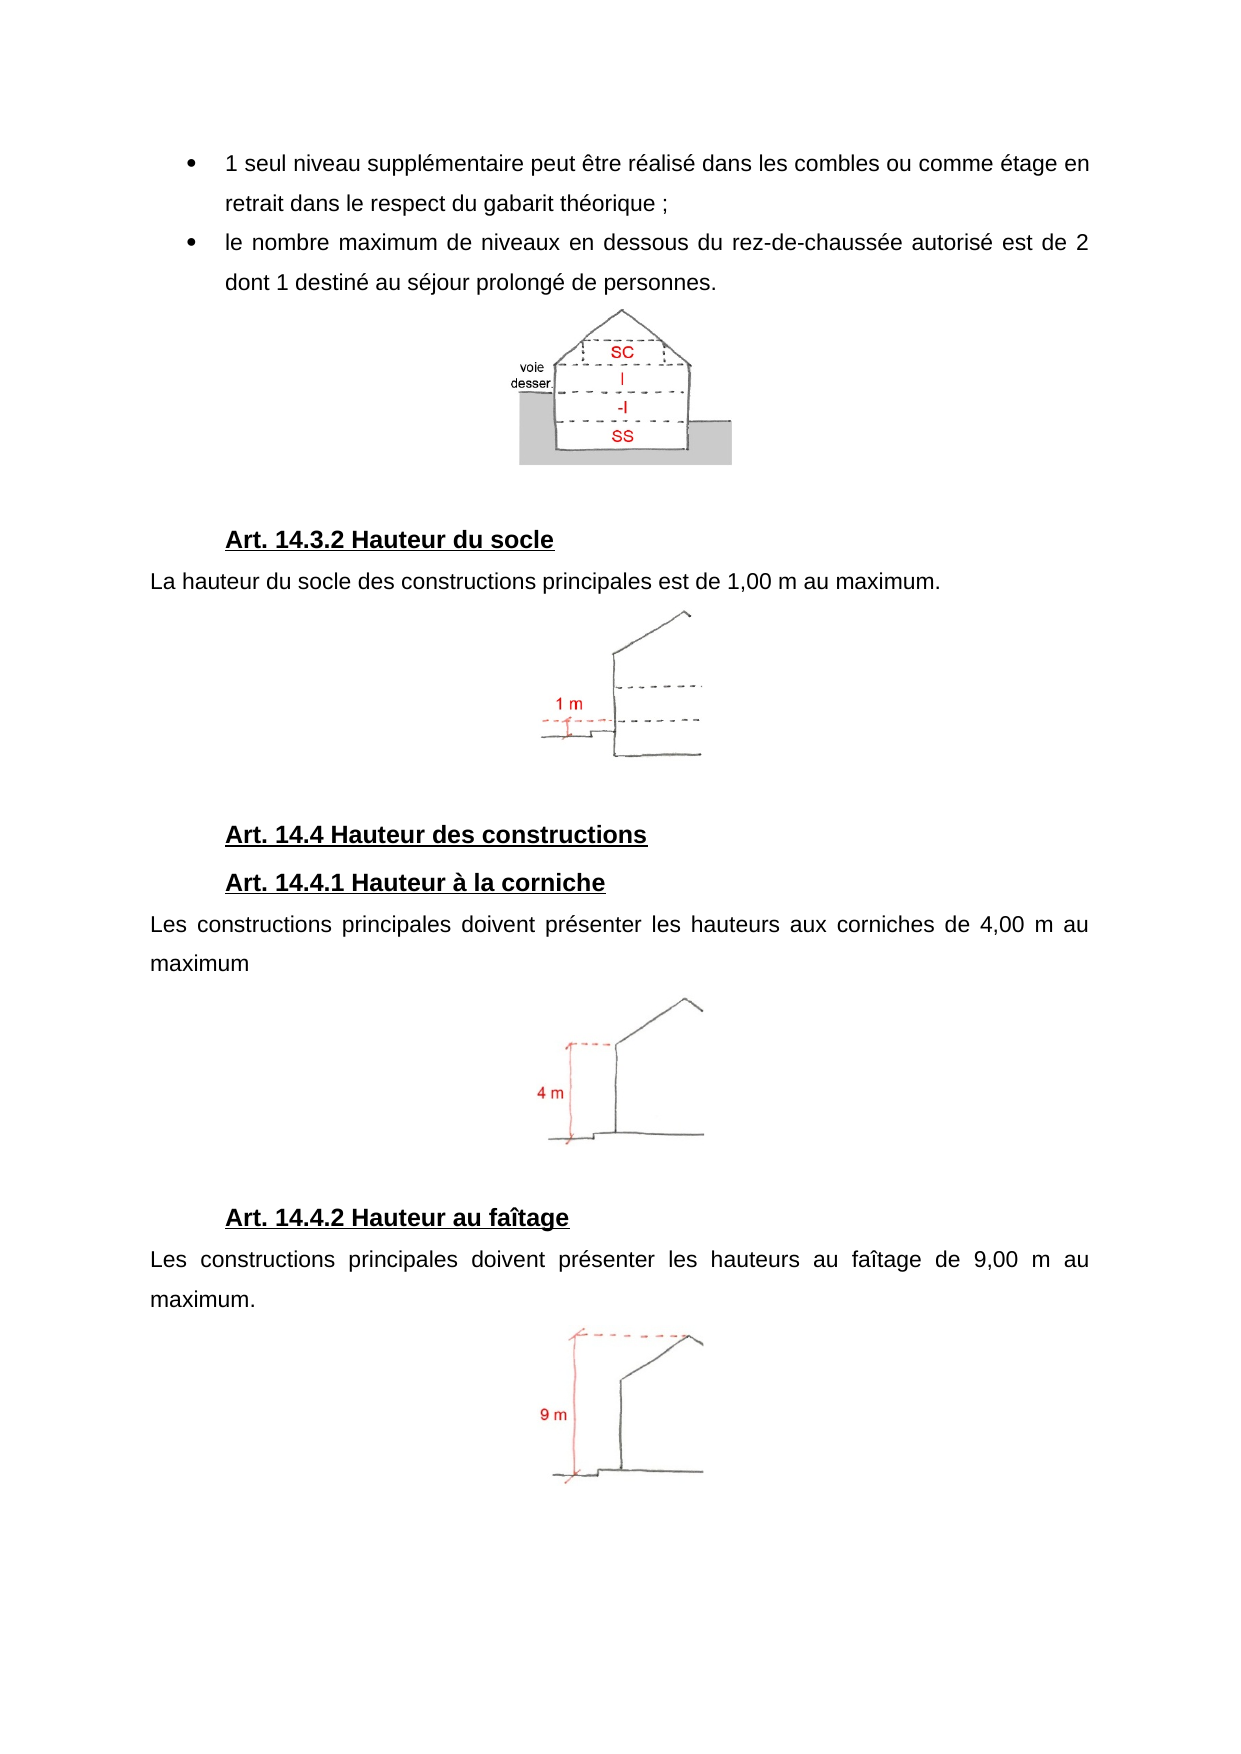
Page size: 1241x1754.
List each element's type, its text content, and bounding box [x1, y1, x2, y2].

text La hauteur du socle des constructions principales est de 1,00 m au maximum. [150, 568, 1090, 594]
picture [536, 1325, 704, 1486]
text Les constructions principales doivent présenter les hauteurs au faîtage de 9,00 m au maximum. [150, 1246, 1090, 1312]
picture [508, 307, 733, 468]
subtitle Art. 14.4.1 Hauteur à la corniche [225, 868, 1090, 897]
list le nombre maximum de niveaux en dessous du rez-de-chaussée autorisé est de 2 dont 1 destiné au séjour prolongé de personnes. [187, 229, 1090, 295]
subtitle Art. 14.4 Hauteur des constructions [225, 821, 1090, 849]
text Les constructions principales doivent présenter les hauteurs aux corniches de 4,00 m au maximum [150, 911, 1090, 977]
list 1 seul niveau supplémentaire peut être réalisé dans les combles ou comme étage en retrait dans le respect du gabarit théorique ; [187, 150, 1090, 216]
picture [538, 607, 703, 764]
picture [536, 990, 705, 1147]
subtitle Art. 14.4.2 Hauteur au faîtage [225, 1203, 1090, 1232]
subtitle Art. 14.3.2 Hauteur du socle [225, 525, 1090, 553]
